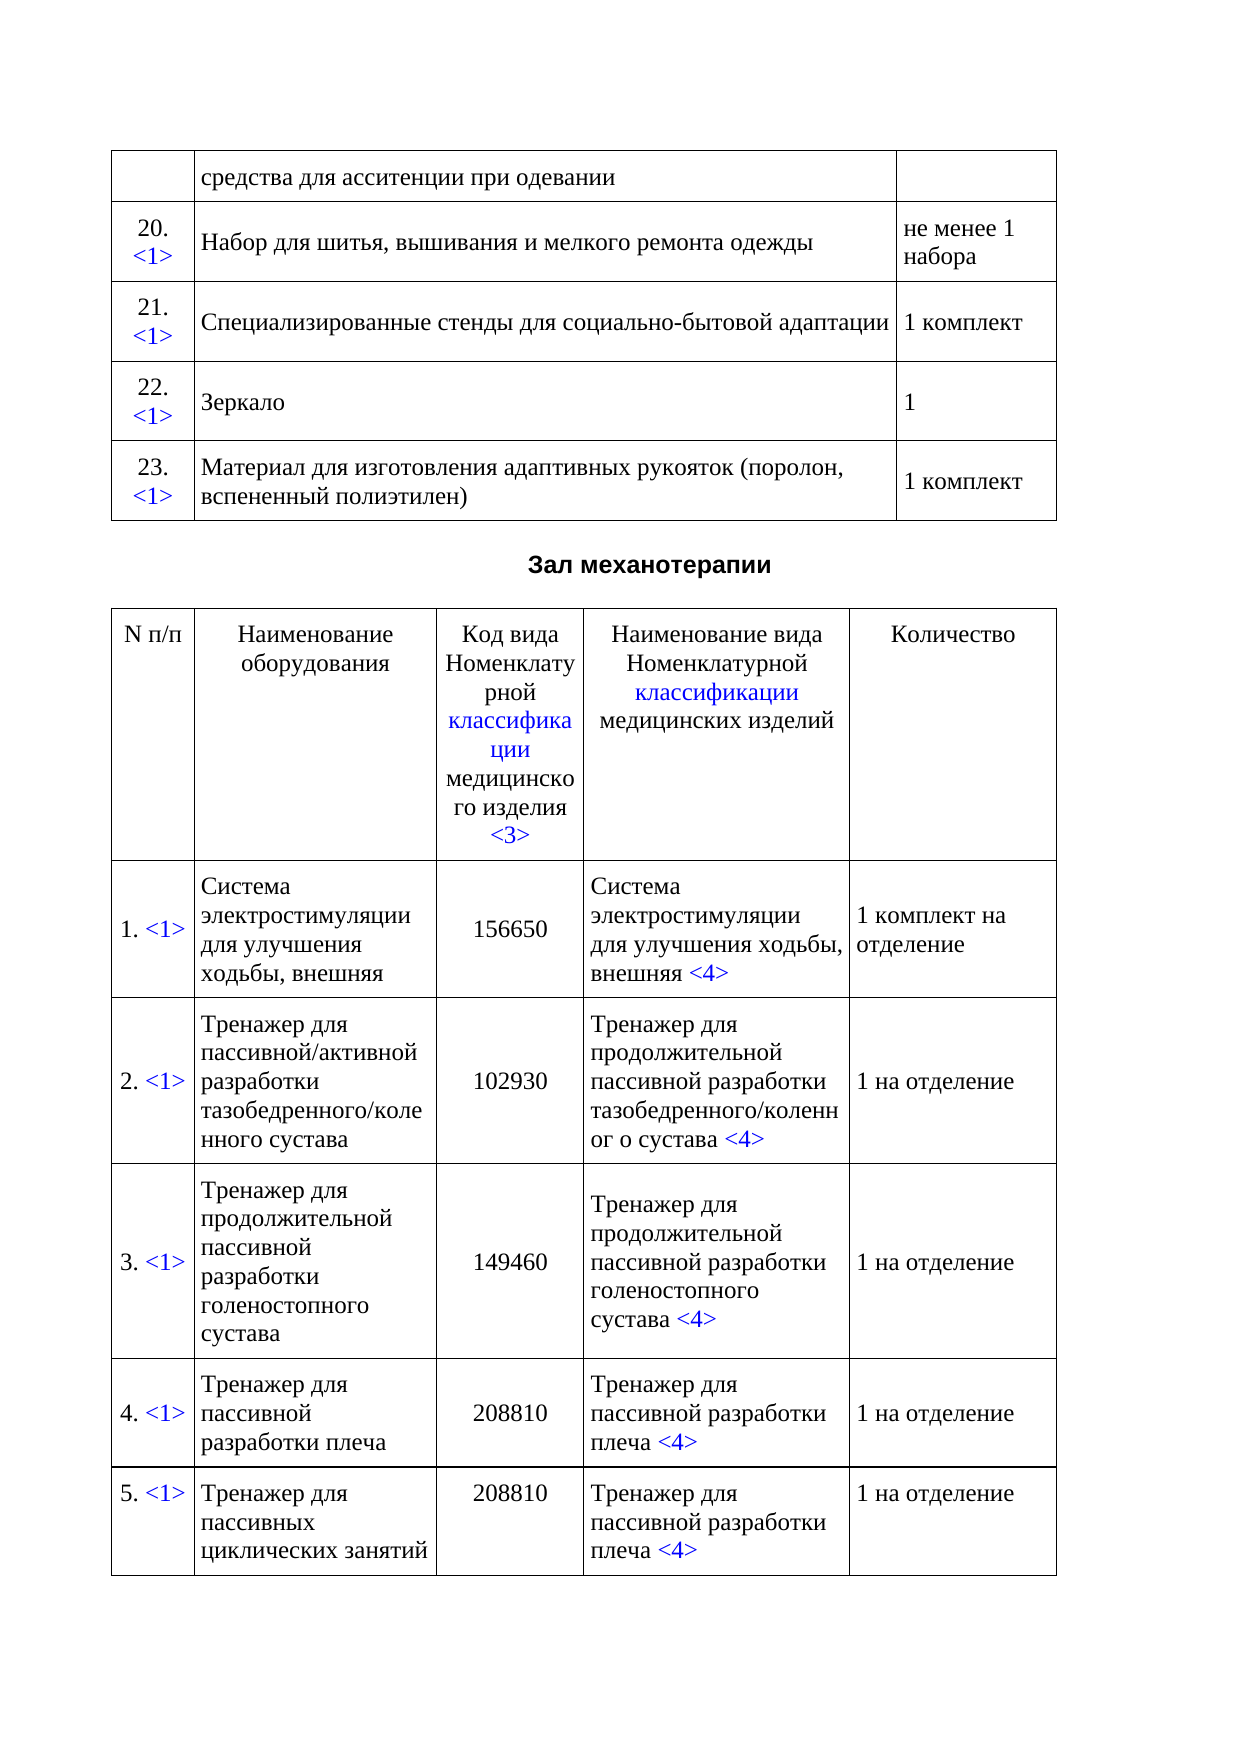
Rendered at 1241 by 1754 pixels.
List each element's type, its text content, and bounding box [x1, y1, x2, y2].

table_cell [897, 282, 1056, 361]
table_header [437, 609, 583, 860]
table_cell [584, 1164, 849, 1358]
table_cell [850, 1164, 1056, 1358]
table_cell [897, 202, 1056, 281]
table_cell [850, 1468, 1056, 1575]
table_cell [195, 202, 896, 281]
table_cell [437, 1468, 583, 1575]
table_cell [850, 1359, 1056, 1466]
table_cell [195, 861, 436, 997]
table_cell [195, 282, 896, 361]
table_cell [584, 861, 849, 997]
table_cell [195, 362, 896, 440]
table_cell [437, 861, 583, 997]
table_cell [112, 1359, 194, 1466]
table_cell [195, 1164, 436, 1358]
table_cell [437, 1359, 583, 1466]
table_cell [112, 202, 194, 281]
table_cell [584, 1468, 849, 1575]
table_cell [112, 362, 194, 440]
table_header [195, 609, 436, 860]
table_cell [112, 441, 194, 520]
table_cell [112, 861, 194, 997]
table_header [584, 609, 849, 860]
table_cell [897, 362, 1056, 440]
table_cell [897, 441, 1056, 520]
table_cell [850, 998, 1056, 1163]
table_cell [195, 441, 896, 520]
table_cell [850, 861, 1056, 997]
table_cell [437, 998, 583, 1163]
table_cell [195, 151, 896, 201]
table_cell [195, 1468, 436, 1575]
title Зал механотерапии [118, 550, 1181, 579]
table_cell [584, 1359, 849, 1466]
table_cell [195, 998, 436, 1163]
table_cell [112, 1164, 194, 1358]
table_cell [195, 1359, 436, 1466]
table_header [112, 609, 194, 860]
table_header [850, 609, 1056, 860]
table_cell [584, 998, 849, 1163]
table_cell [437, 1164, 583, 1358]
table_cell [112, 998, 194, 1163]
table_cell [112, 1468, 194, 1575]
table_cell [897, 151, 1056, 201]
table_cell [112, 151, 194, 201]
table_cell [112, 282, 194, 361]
